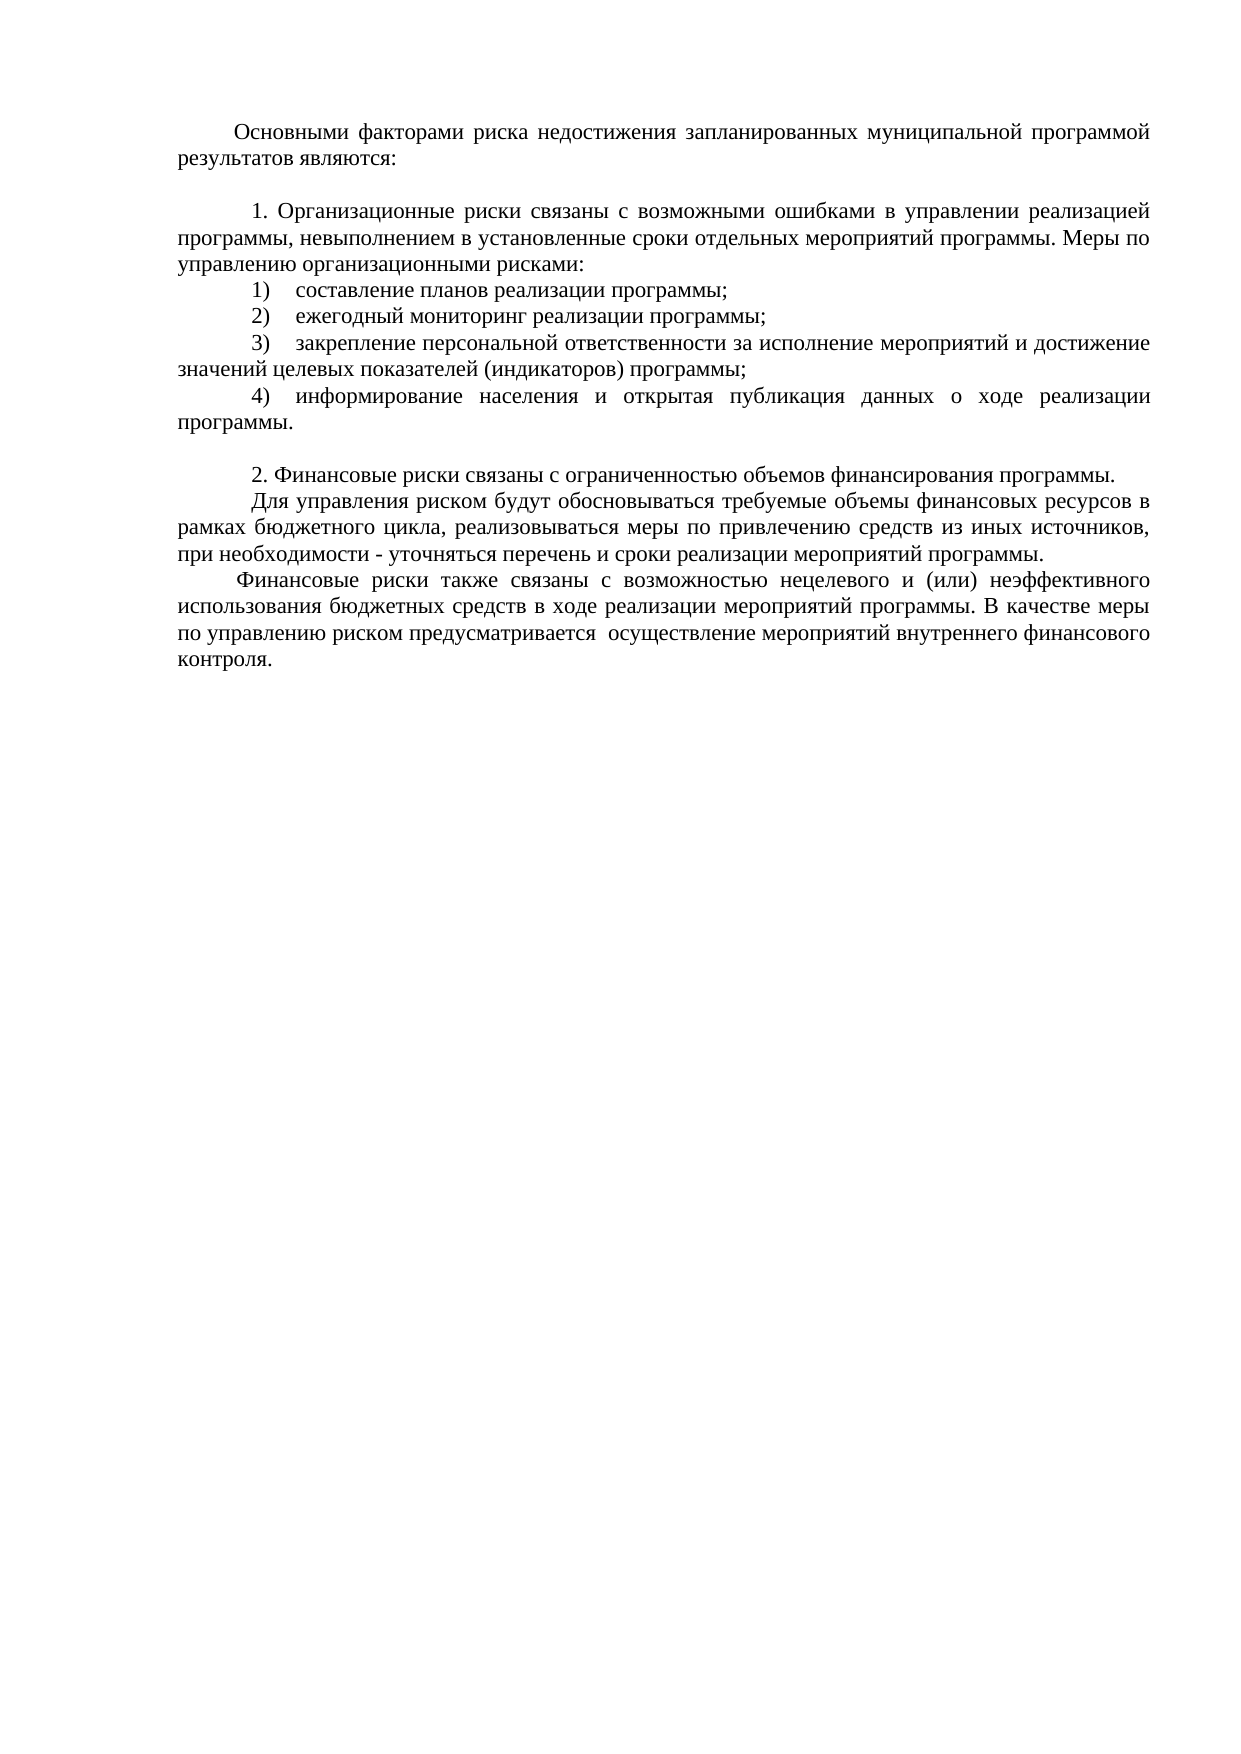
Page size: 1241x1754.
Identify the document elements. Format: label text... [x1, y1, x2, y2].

text 1. Организационные риски связаны с возможными ошибками в управлении реализацией программы, невыполнением в установленные сроки отдельных мероприятий программы. Меры по управлению организационными рисками: [177, 197, 1152, 276]
list информирование населения и открытая публикация данных о ходе реализации программы. [177, 382, 1152, 434]
list составление планов реализации программы; [177, 276, 1152, 303]
list закрепление персональной ответственности за исполнение мероприятий и достижение значений целевых показателей (индикаторов) программы; [177, 329, 1152, 382]
text Основными факторами риска недостижения запланированных муниципальной программой результатов являются: [177, 118, 1152, 171]
list ежегодный мониторинг реализации программы; [177, 303, 1152, 329]
text 2. Финансовые риски связаны с ограниченностью объемов финансирования программы. [177, 461, 1152, 487]
text Финансовые риски также связаны с возможностью нецелевого и (или) неэффективного использования бюджетных средств в ходе реализации мероприятий программы. В качестве меры по управлению риском предусматривается осуществление мероприятий внутреннего финансового контроля. [177, 566, 1152, 672]
text Для управления риском будут обосновываться требуемые объемы финансовых ресурсов в рамках бюджетного цикла, реализовываться меры по привлечению средств из иных источников, при необходимости - уточняться перечень и сроки реализации мероприятий программы. [177, 487, 1152, 566]
